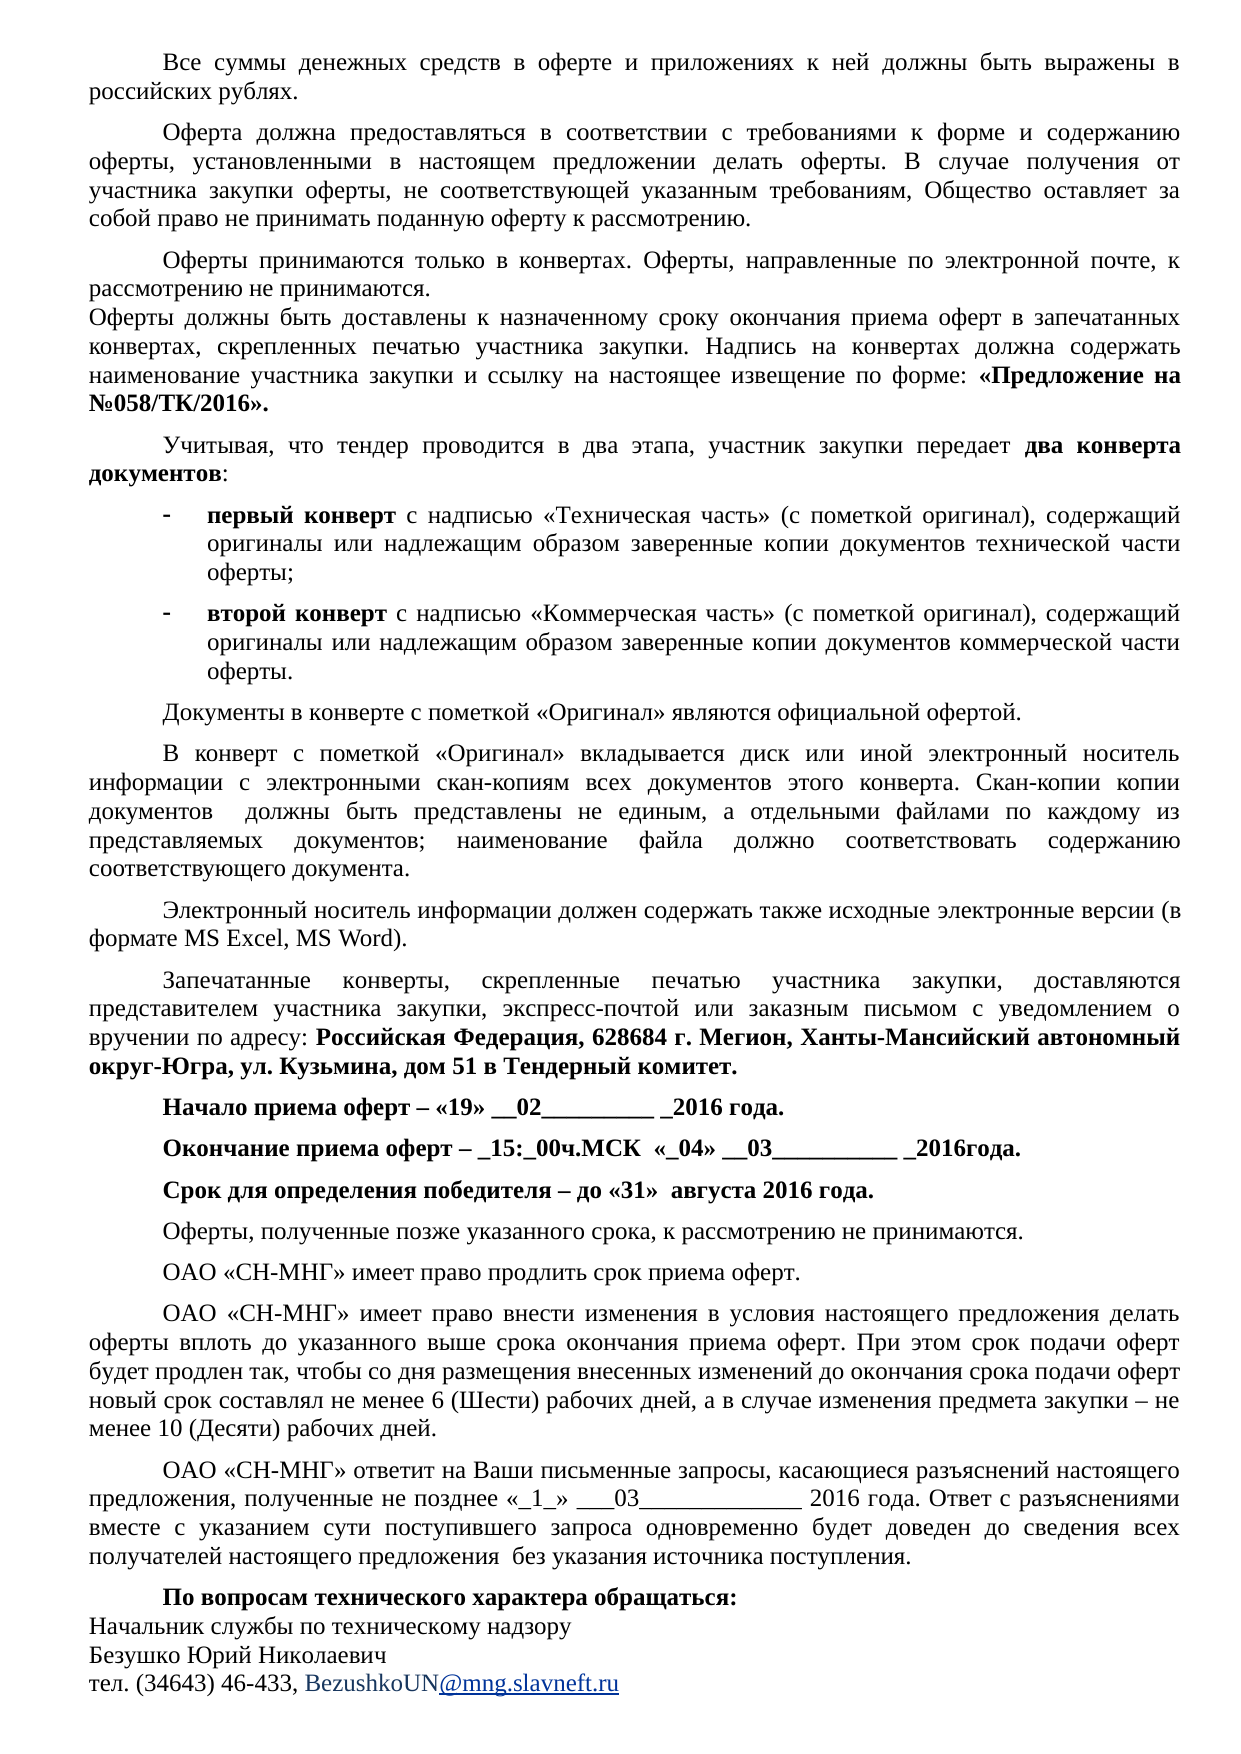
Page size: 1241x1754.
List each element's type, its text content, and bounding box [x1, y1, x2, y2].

text По вопросам технического характера обращаться: [89, 1582, 1181, 1611]
text ОАО «СН-МНГ» ответит на Ваши письменные запросы, касающиеся разъяснений настоящего предложения, полученные не позднее «_1_» ___03_____________ 2016 года. Ответ с разъяснениями вместе с указанием сути поступившего запроса одновременно будет доведен до сведения всех получателей настоящего предложения без указания источника поступления. [89, 1455, 1181, 1570]
text Оферты должны быть доставлены к назначенному сроку окончания приема оферт в запечатанных конвертах, скрепленных печатью участника закупки. Надпись на конвертах должна содержать наименование участника закупки и ссылку на настоящее извещение по форме: «Предложение на №058/ТК/2016». [89, 302, 1181, 417]
text Электронный носитель информации должен содержать также исходные электронные версии (в формате MS Excel, MS Word). [89, 895, 1181, 952]
text Документы в конверте с пометкой «Оригинал» являются официальной офертой. [89, 697, 1181, 726]
text Оферта должна предоставляться в соответствии с требованиями к форме и содержанию оферты, установленными в настоящем предложении делать оферты. В случае получения от участника закупки оферты, не соответствующей указанным требованиям, Общество оставляет за собой право не принимать поданную оферту к рассмотрению. [89, 117, 1181, 232]
text Срок для определения победителя – до «31» августа 2016 года. [162, 1175, 1181, 1203]
text Все суммы денежных средств в оферте и приложениях к ней должны быть выражены в российских рублях. [89, 47, 1181, 105]
text Начало приема оферт – «19» __02_________ _2016 года. [162, 1092, 1181, 1121]
text Безушко Юрий Николаевич [89, 1640, 1181, 1668]
text Начальник службы по техническому надзору [89, 1611, 1181, 1640]
text ОАО «СН-МНГ» имеет право внести изменения в условия настоящего предложения делать оферты вплоть до указанного выше срока окончания приема оферт. При этом срок подачи оферт будет продлен так, чтобы со дня размещения внесенных изменений до окончания срока подачи оферт новый срок составлял не менее 6 (Шести) рабочих дней, а в случае изменения предмета закупки – не менее 10 (Десяти) рабочих дней. [89, 1298, 1181, 1442]
text Учитывая, что тендер проводится в два этапа, участник закупки передает два конверта документов: [89, 430, 1181, 487]
text Запечатанные конверты, скрепленные печатью участника закупки, доставляются представителем участника закупки, экспресс-почтой или заказным письмом с уведомлением о вручении по адресу: Российская Федерация, 628684 г. Мегион, Ханты-Мансийский автономный округ-Югра, ул. Кузьмина, дом 51 в Тендерный комитет. [89, 965, 1181, 1080]
text Окончание приема оферт – _15:_00ч.МСК «_04» __03__________ _2016года. [162, 1133, 1181, 1162]
text ОАО «СН-МНГ» имеет право продлить срок приема оферт. [89, 1257, 1181, 1286]
text Оферты принимаются только в конвертах. Оферты, направленные по электронной почте, к рассмотрению не принимаются. [89, 245, 1181, 302]
text тел. (34643) 46-433, BezushkoUN@mng.slavneft.ru [89, 1668, 1181, 1697]
text В конверт с пометкой «Оригинал» вкладывается диск или иной электронный носитель информации с электронными скан-копиям всех документов этого конверта. Скан-копии копии документов должны быть представлены не единым, а отдельными файлами по каждому из представляемых документов; наименование файла должно соответствовать содержанию соответствующего документа. [89, 738, 1181, 882]
text Оферты, полученные позже указанного срока, к рассмотрению не принимаются. [89, 1216, 1181, 1245]
list второй конверт с надписью «Коммерческая часть» (с пометкой оригинал), содержащий оригиналы или надлежащим образом заверенные копии документов коммерческой части оферты. [162, 598, 1181, 685]
list первый конверт с надписью «Техническая часть» (с пометкой оригинал), содержащий оригиналы или надлежащим образом заверенные копии документов технической части оферты; [162, 500, 1181, 586]
